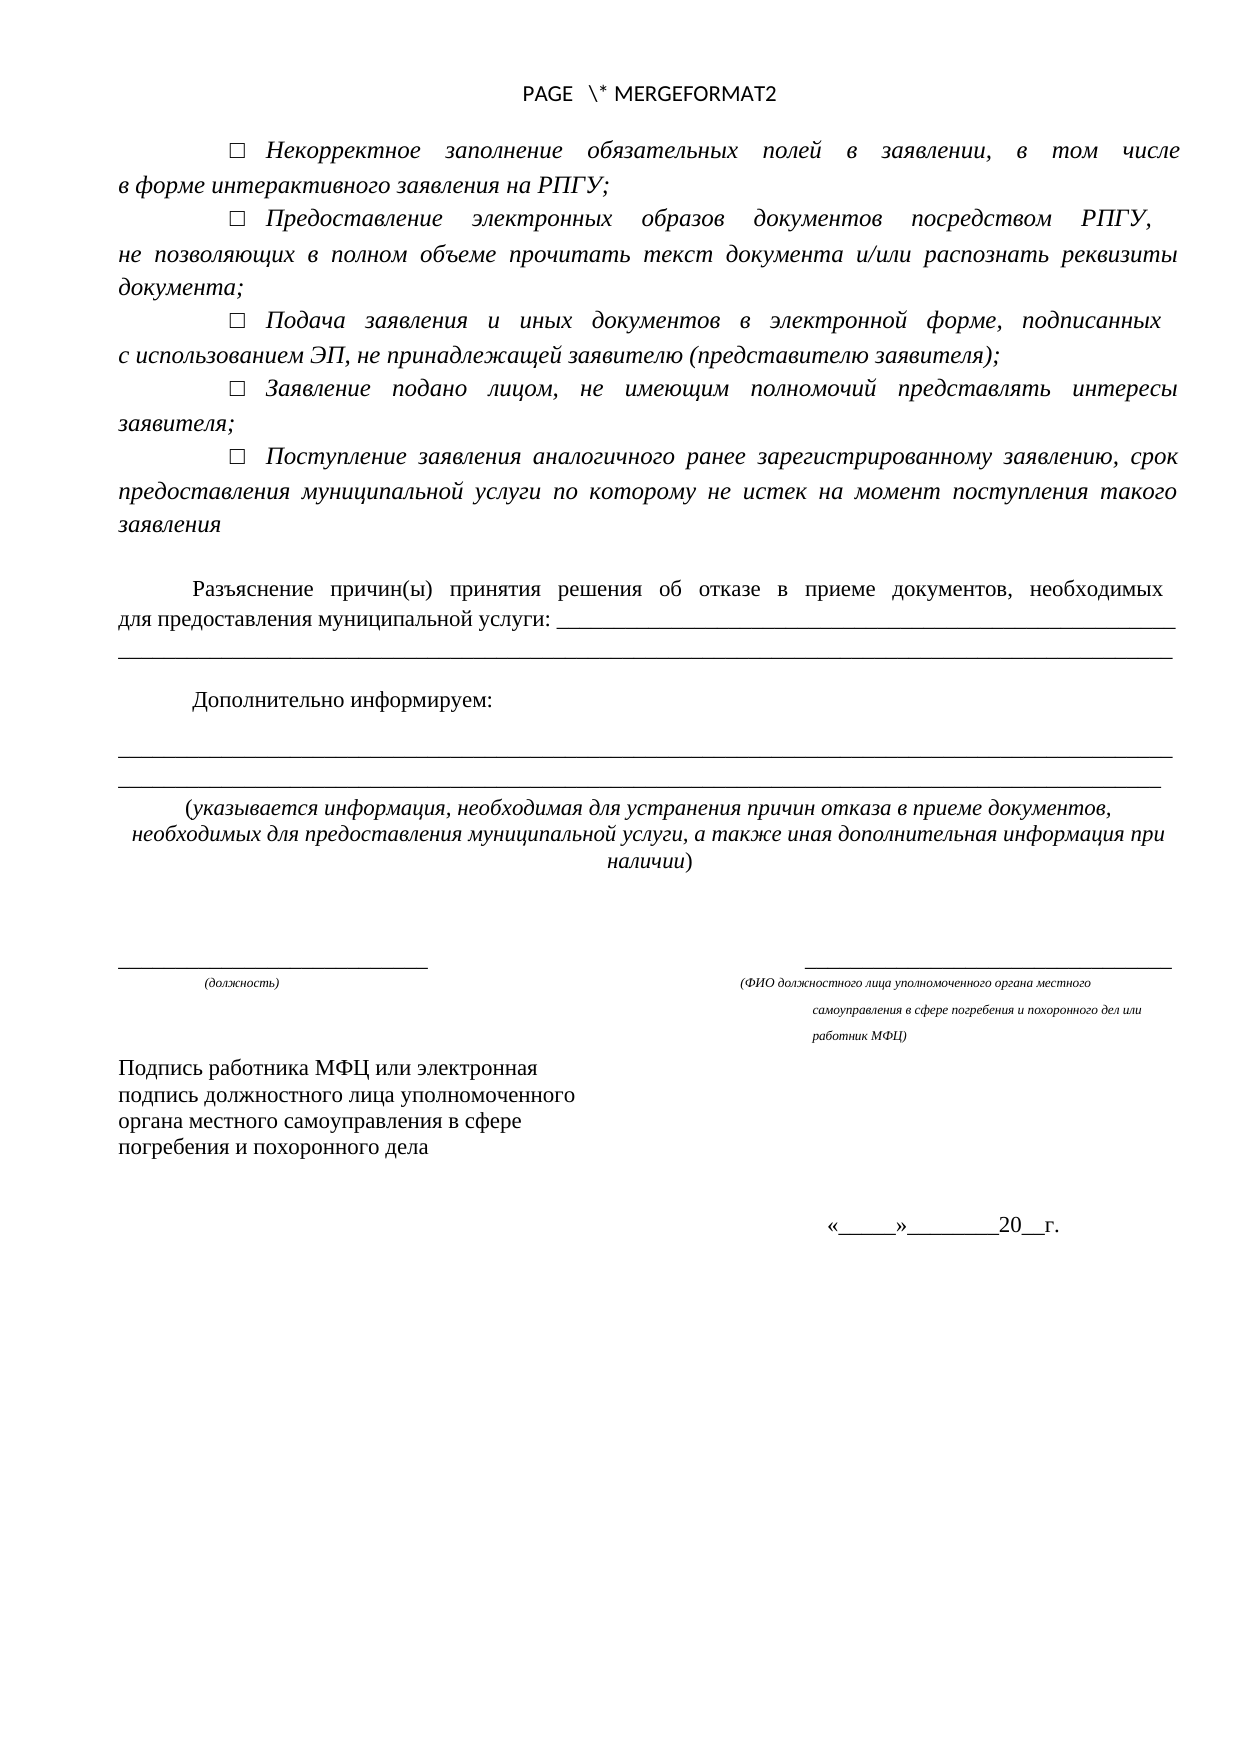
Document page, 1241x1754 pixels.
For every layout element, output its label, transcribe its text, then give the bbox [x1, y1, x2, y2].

text органа местного самоуправления в сфере [118, 1107, 1181, 1133]
text погребения и похоронного дела [118, 1133, 1181, 1160]
list Предоставление электронных образов документов посредством РПГУ, не позволяющих в полном объеме прочитать текст документа и/или распознать реквизиты документа; [118, 203, 1181, 300]
text Подпись работника МФЦ или электронная [118, 1054, 1181, 1081]
list Заявление подано лицом, не имеющим полномочий представлять интересы заявителя; [118, 373, 1181, 437]
list Некорректное заполнение обязательных полей в заявлении, в том числе в форме интерактивного заявления на РПГУ; [118, 135, 1181, 199]
text (указывается информация, необходимая для устранения причин отказа в приеме документов, необходимых для предоставления муниципальной услуги, а также иная дополнительная информация при наличии) [118, 794, 1181, 873]
text «_____»________20__г. [753, 1211, 1181, 1237]
text ____________________________________________________________________________________________ [118, 636, 1181, 662]
text (должность) (ФИО должностного лица уполномоченного органа местного самоуправления в сфере погребения и похоронного дел или работник МФЦ) [118, 975, 1181, 1054]
text подпись должностного лица уполномоченного [118, 1081, 1181, 1107]
text Разъяснение причин(ы) принятия решения об отказе в приеме документов, необходимых для предоставления муниципальной услуги: ______________________________________________________ [118, 575, 1181, 632]
text ___________________________ ________________________________ [118, 945, 1181, 971]
list Поступление заявления аналогичного ранее зарегистрированному заявлению, срок предоставления муниципальной услуги по которому не истек на момент поступления такого заявления [118, 441, 1181, 538]
text _______________________________________________________________________________________________________________________________________________________________________________________ [118, 734, 1181, 790]
text Дополнительно информируем: [118, 687, 1181, 713]
list Подача заявления и иных документов в электронной форме, подписанных с использованием ЭП, не принадлежащей заявителю (представителю заявителя); [118, 305, 1181, 368]
